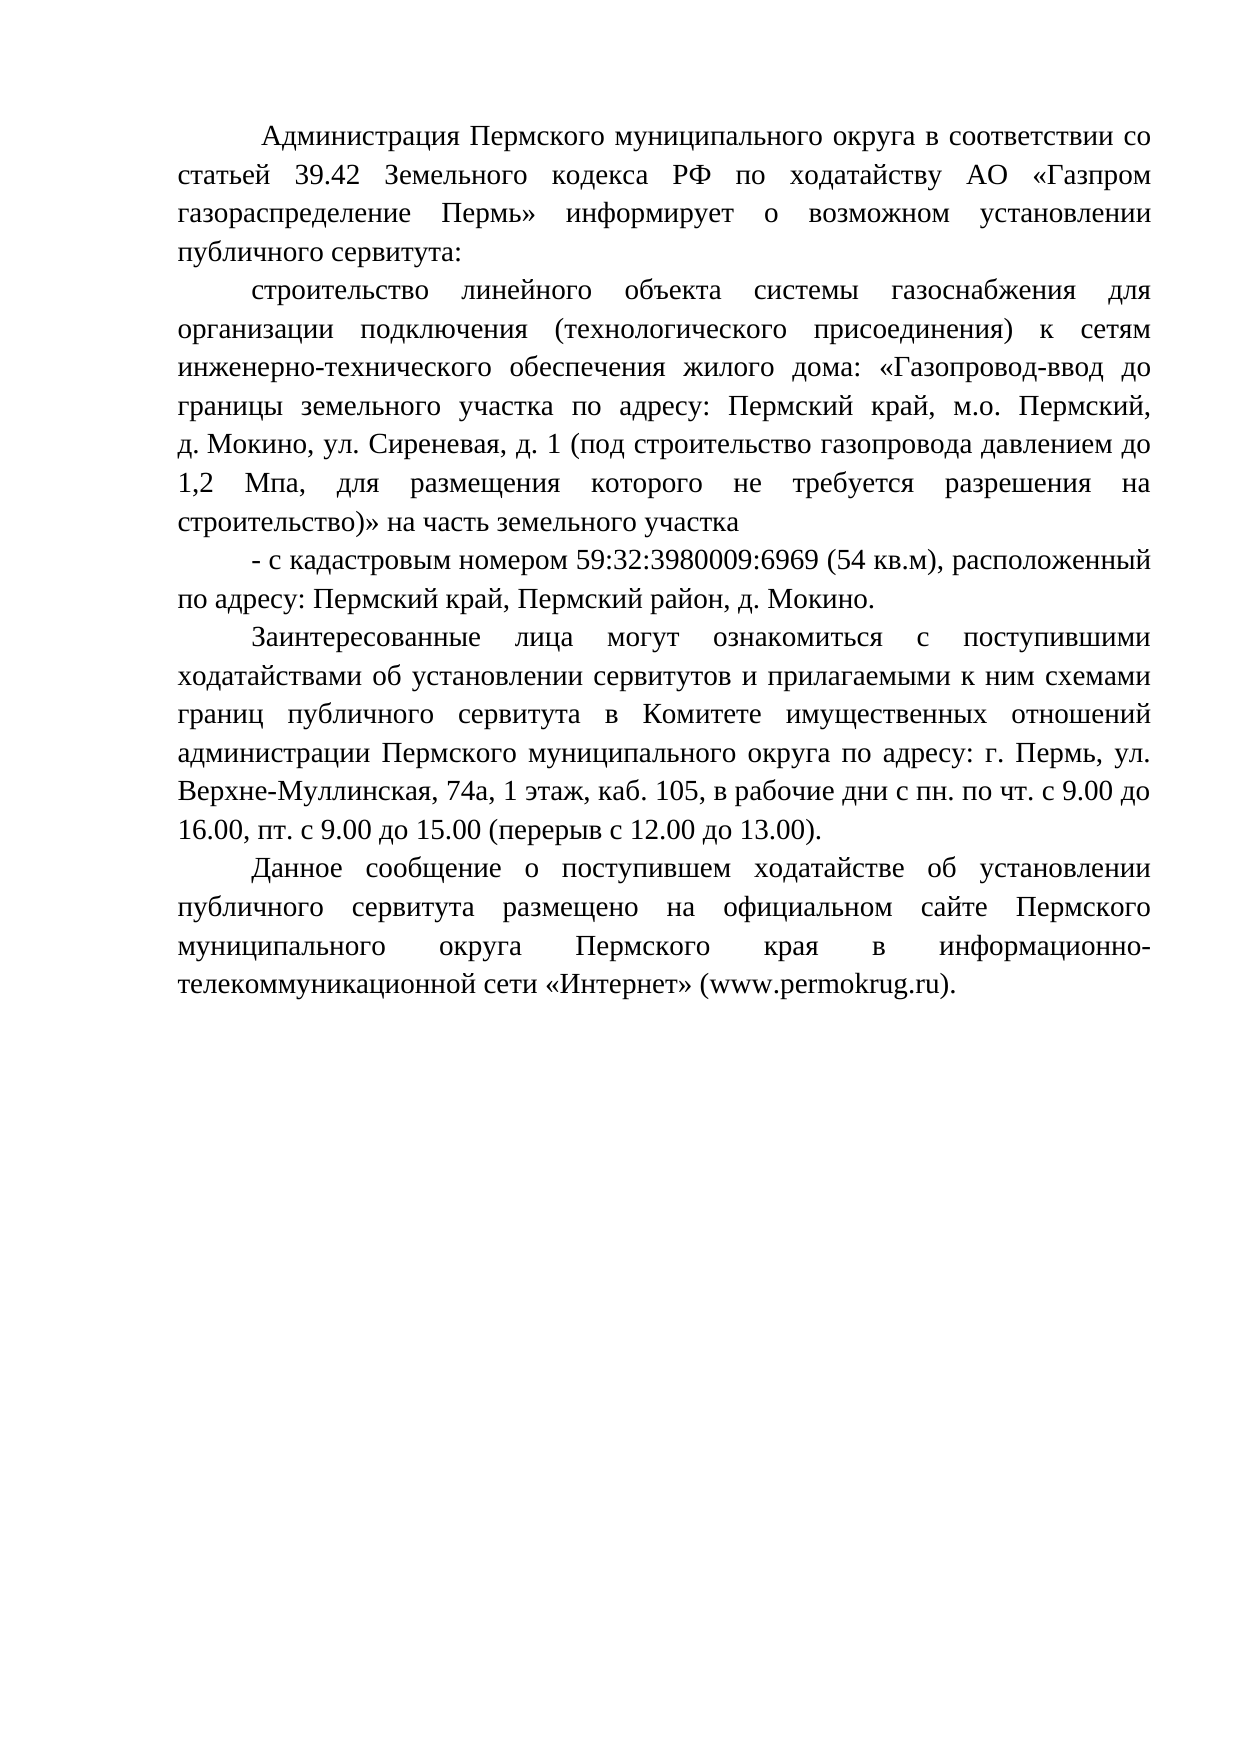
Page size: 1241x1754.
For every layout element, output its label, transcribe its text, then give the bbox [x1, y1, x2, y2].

text Заинтересованные лица могут ознакомиться с поступившими ходатайствами об установлении сервитутов и прилагаемыми к ним схемами границ публичного сервитута в Комитете имущественных отношений администрации Пермского муниципального округа по адресу: г. Пермь, ул. Верхне-Муллинская, 74а, 1 этаж, каб. 105, в рабочие дни с пн. по чт. с 9.00 до 16.00, пт. с 9.00 до 15.00 (перерыв с 12.00 до 13.00). [177, 619, 1152, 846]
text Администрация Пермского муниципального округа в соответствии со статьей 39.42 Земельного кодекса РФ по ходатайству АО «Газпром газораспределение Пермь» информирует о возможном установлении публичного сервитута: [177, 118, 1152, 267]
text - с кадастровым номером 59:32:3980009:6969 (54 кв.м), расположенный по адресу: Пермский край, Пермский район, д. Мокино. [177, 542, 1152, 614]
text строительство линейного объекта системы газоснабжения для организации подключения (технологического присоединения) к сетям инженерно-технического обеспечения жилого дома: «Газопровод-ввод до границы земельного участка по адресу: Пермский край, м.о. Пермский, д. Мокино, ул. Сиреневая, д. 1 (под строительство газопровода давлением до 1,2 Мпа, для размещения которого не требуется разрешения на строительство)» на часть земельного участка [177, 272, 1152, 537]
text Данное сообщение о поступившем ходатайстве об установлении публичного сервитута размещено на официальном сайте Пермского муниципального округа Пермского края в информационно-телекоммуникационной сети «Интернет» (www.permokrug.ru). [177, 851, 1152, 1000]
